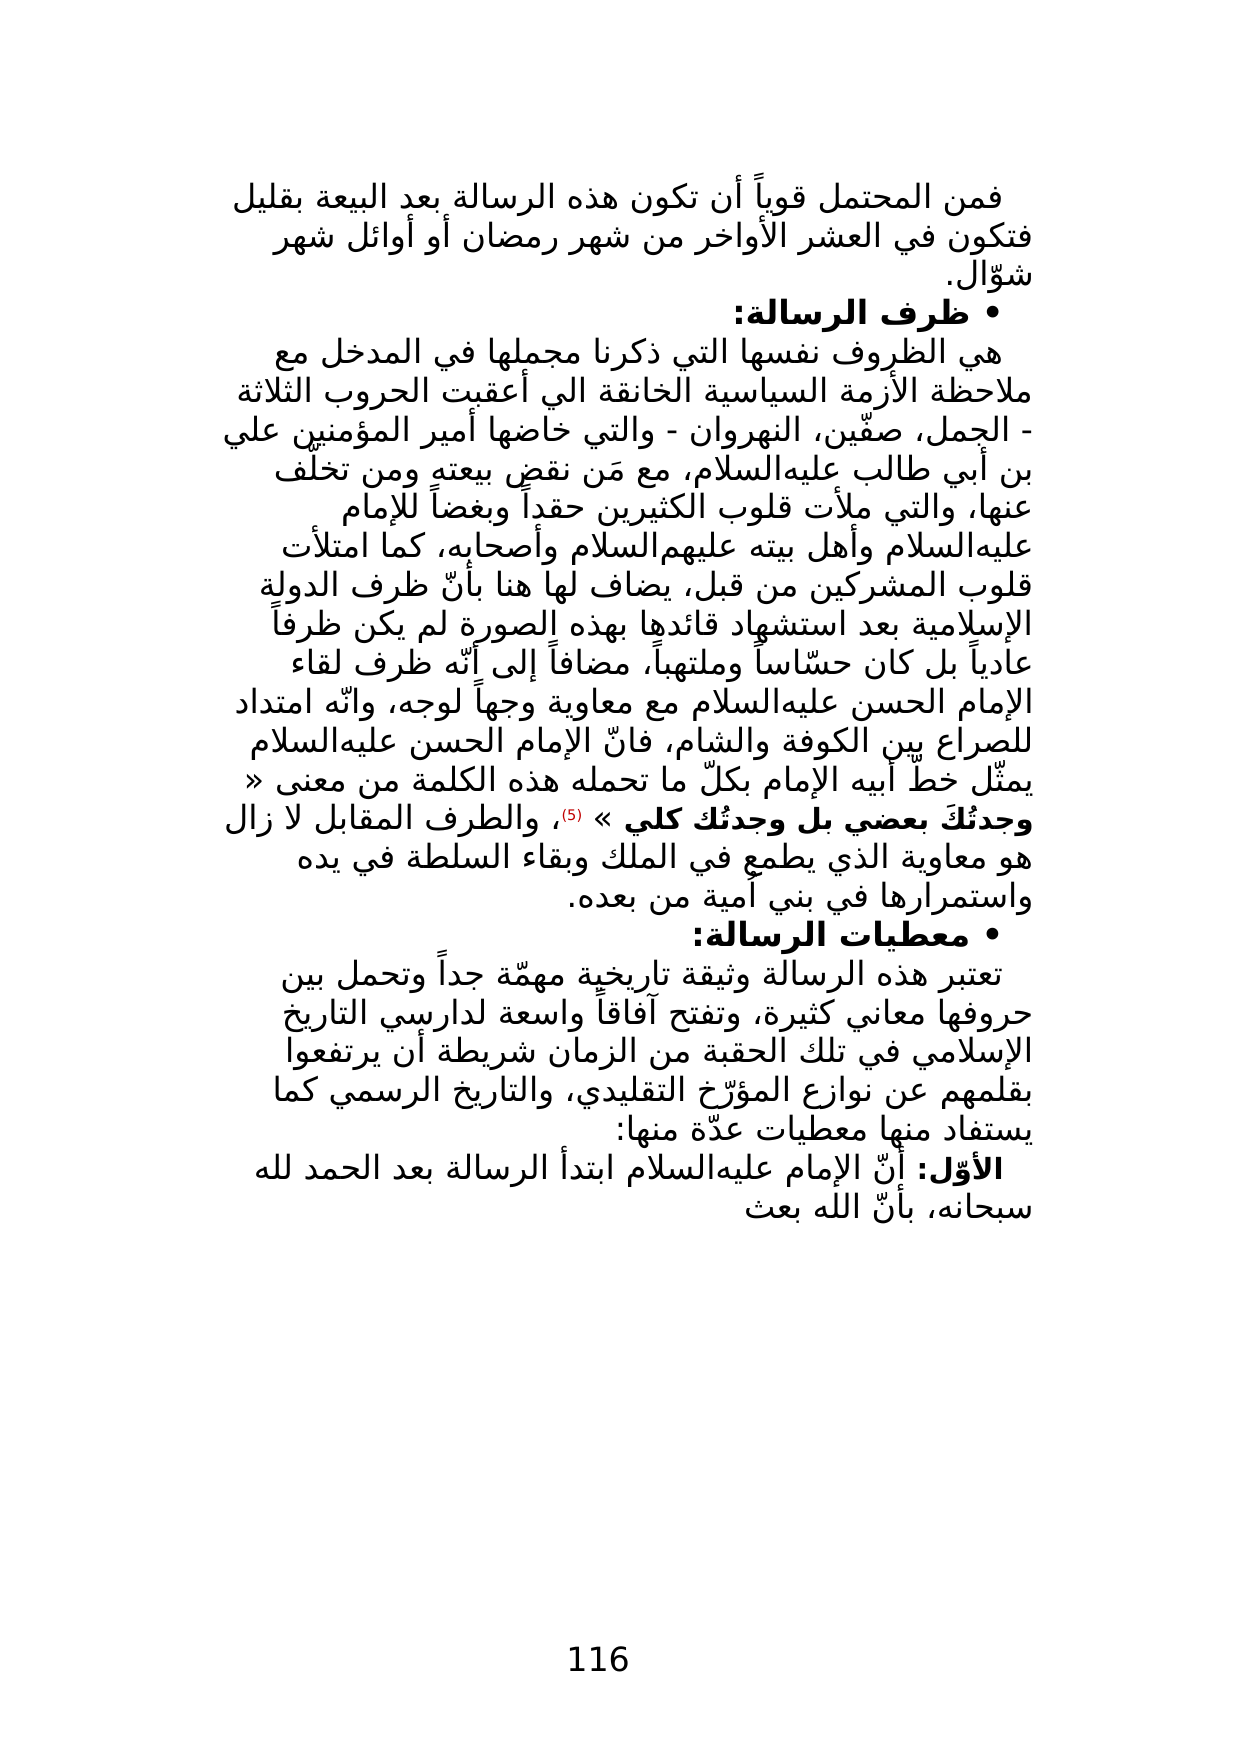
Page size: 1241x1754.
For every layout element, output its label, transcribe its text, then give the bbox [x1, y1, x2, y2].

text تعتبر هذه الرسالة وثيقة تاريخية مهمّة جداً وتحمل بين حروفها معاني كثيرة، وتفتح آفاقاً واسعة لدارسي التاريخ الإسلامي في تلك الحقبة من الزمان شريطة أن يرتفعوا بقلمهم عن نوازع المؤرّخ التقليدي، والتاريخ الرسمي كما يستفاد منها معطيات عدّة منها: [222, 954, 1033, 1148]
text • معطيات الرسالة: [222, 915, 1033, 954]
text الأوّل: أنّ الإمام عليه‌السلام ابتدأ الرسالة بعد الحمد لله سبحانه، بأنّ الله بعث [222, 1148, 1033, 1226]
text • ظرف الرسالة: [222, 294, 1033, 333]
text هي الظروف نفسها التي ذكرنا مجملها في المدخل مع ملاحظة الأزمة السياسية الخانقة الي أعقبت الحروب الثلاثة - الجمل، صفّين، النهروان - والتي خاضها أمير المؤمنين علي بن أبي طالب عليه‌السلام، مع مَن نقض بيعته ومن تخلّف عنها، والتي ملأت قلوب الكثيرين حقداً وبغضاً للإمام عليه‌السلام وأهل بيته عليهم‌السلام وأصحابه، كما امتلأت قلوب المشركين من قبل، يضاف لها هنا بأنّ ظرف الدولة الإسلامية بعد استشهاد قائدها بهذه الصورة لم يكن ظرفاً عادياً بل كان حسّاساً وملتهباً، مضافاً إلى أنّه ظرف لقاء الإمام الحسن عليه‌السلام مع معاوية وجهاً لوجه، وانّه امتداد للصراع بين الكوفة والشام، فانّ الإمام الحسن عليه‌السلام يمثّل خطّ أبيه الإمام بكلّ ما تحمله هذه الكلمة من معنى « وجدتُكَ بعضي بل وجدتُك كلي » (5)، والطرف المقابل لا زال هو معاوية الذي يطمع في الملك وبقاء السلطة في يده واستمرارها في بني اُمية من بعده. [222, 333, 1033, 915]
text فمن المحتمل قوياً أن تكون هذه الرسالة بعد البيعة بقليل فتكون في العشر الأواخر من شهر رمضان أو أوائل شهر شوّال. [222, 177, 1033, 294]
